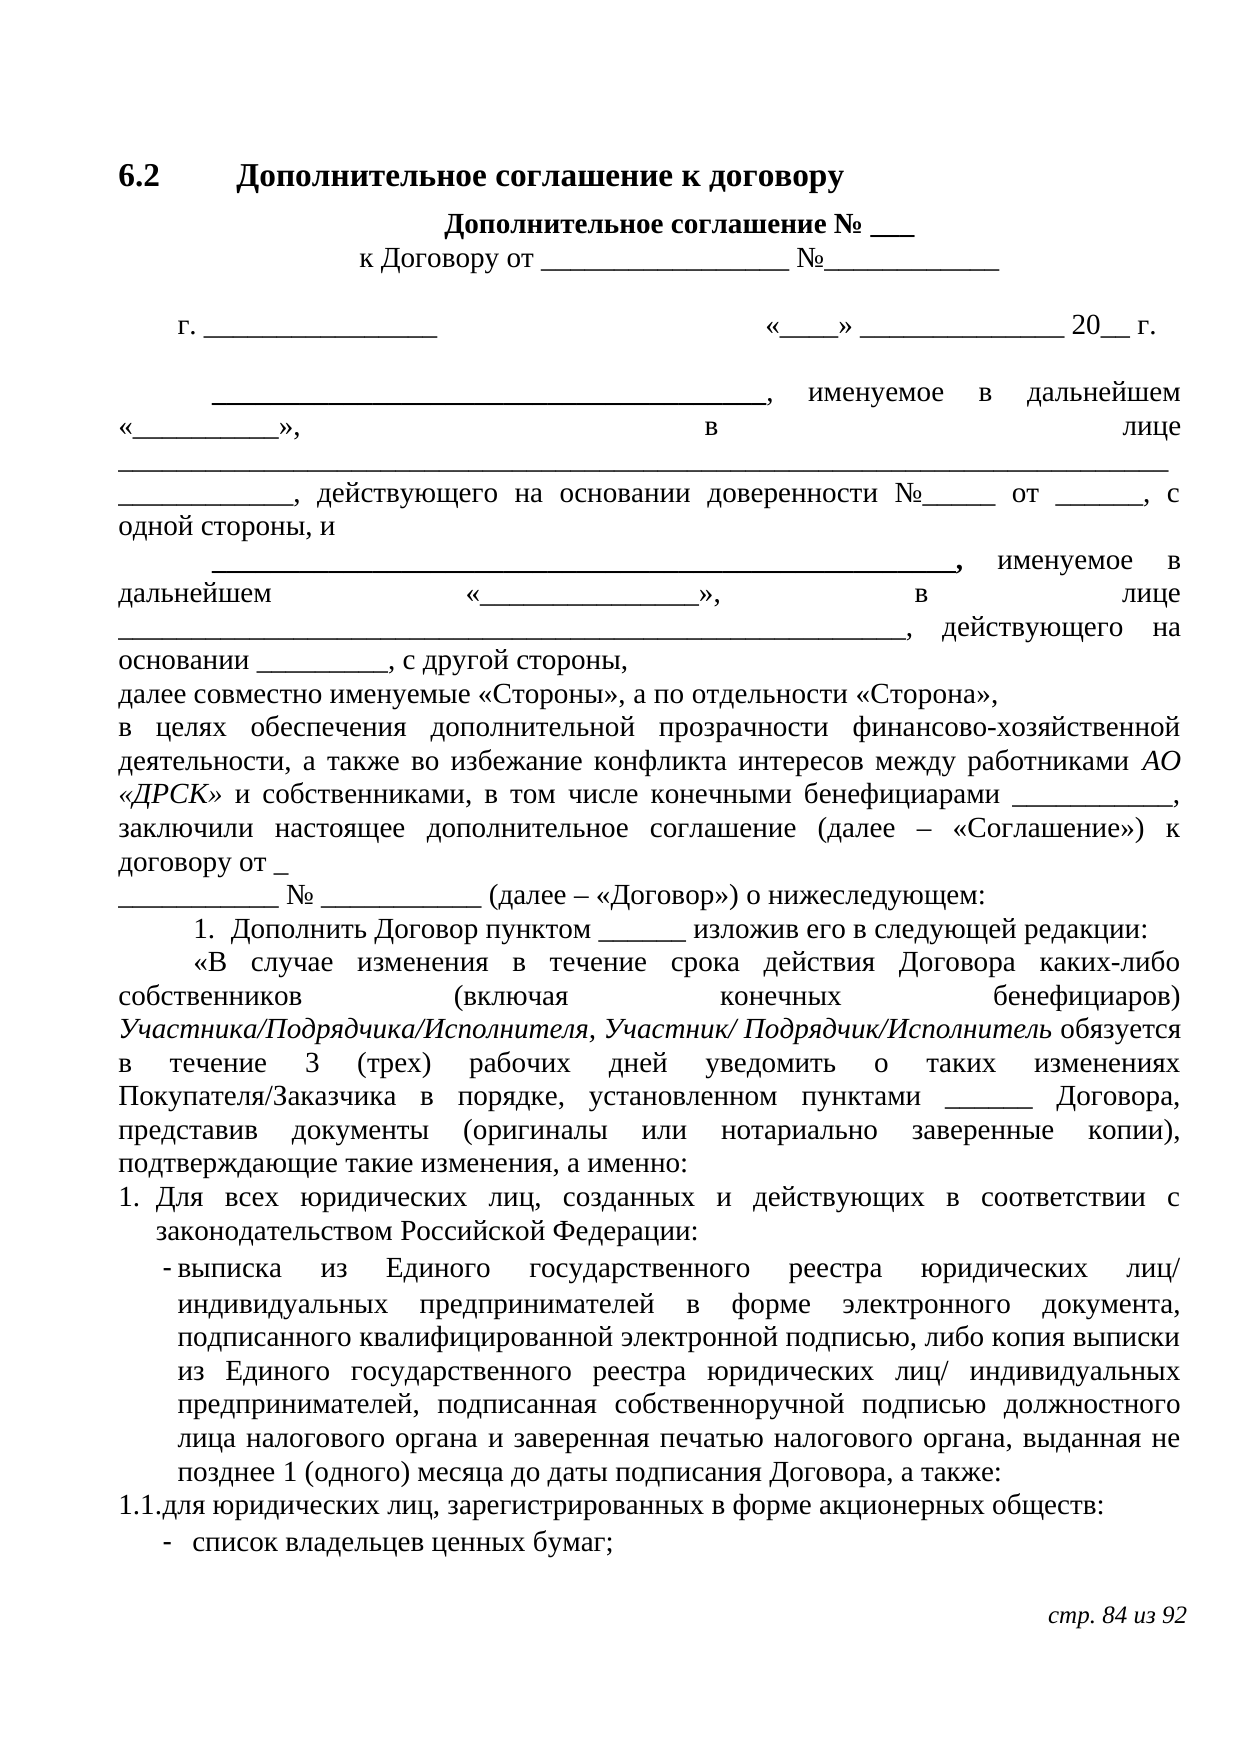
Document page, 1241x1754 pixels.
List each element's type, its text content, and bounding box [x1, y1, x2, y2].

text далее совместно именуемые «Стороны», а по отдельности «Сторона», [118, 676, 1181, 709]
text к Договору от _________________ №____________ [118, 240, 1181, 273]
text г. ________________ «____» ______________ 20__ г. [118, 307, 1181, 341]
text «В случае изменения в течение срока действия Договора каких-либо собственников (включая конечных бенефициаров) Участника/Подрядчика/Исполнителя, Участник/ Подрядчик/Исполнитель обязуется в течение 3 (трех) рабочих дней уведомить о таких изменениях Покупателя/Заказчика в порядке, установленном пунктами ______ Договора, представив документы (оригиналы или нотариально заверенные копии), подтверждающие такие изменения, а именно: [118, 944, 1181, 1179]
list для юридических лиц, зарегистрированных в форме акционерных обществ: [118, 1487, 1181, 1521]
text в целях обеспечения дополнительной прозрачности финансово-хозяйственной деятельности, а также во избежание конфликта интересов между работниками АО «ДРСК» и собственниками, в том числе конечными бенефициарами ___________, заключили настоящее дополнительное соглашение (далее – «Соглашение») к договору от _ [118, 709, 1181, 877]
list Дополнить Договор пунктом ______ изложив его в следующей редакции: [193, 911, 1181, 944]
text ______________________________________, именуемое в дальнейшем «__________», в лице ____________________________________________________________________________________, действующего на основании доверенности №_____ от ______, с одной стороны, и [118, 374, 1181, 542]
text ___________ № ___________ (далее – «Договор») о нижеследующем: [118, 877, 1181, 911]
list список владельцев ценных бумаг; [162, 1521, 1181, 1560]
text ___________________________________________________, именуемое в дальнейшем «_______________», в лице ______________________________________________________, действующего на основании _________, с другой стороны, [118, 542, 1181, 676]
list выписка из Единого государственного реестра юридических лиц/ индивидуальных предпринимателей в форме электронного документа, подписанного квалифицированной электронной подписью, либо копия выписки из Единого государственного реестра юридических лиц/ индивидуальных предпринимателей, подписанная собственноручной подписью должностного лица налогового органа и заверенная печатью налогового органа, выданная не позднее 1 (одного) месяца до даты подписания Договора, а также: [162, 1246, 1181, 1487]
list Для всех юридических лиц, созданных и действующих в соответствии с законодательством Российской Федерации: [118, 1179, 1181, 1246]
subtitle Дополнительное соглашение к договору [118, 156, 1181, 194]
text Дополнительное соглашение № ___ [118, 206, 1181, 240]
